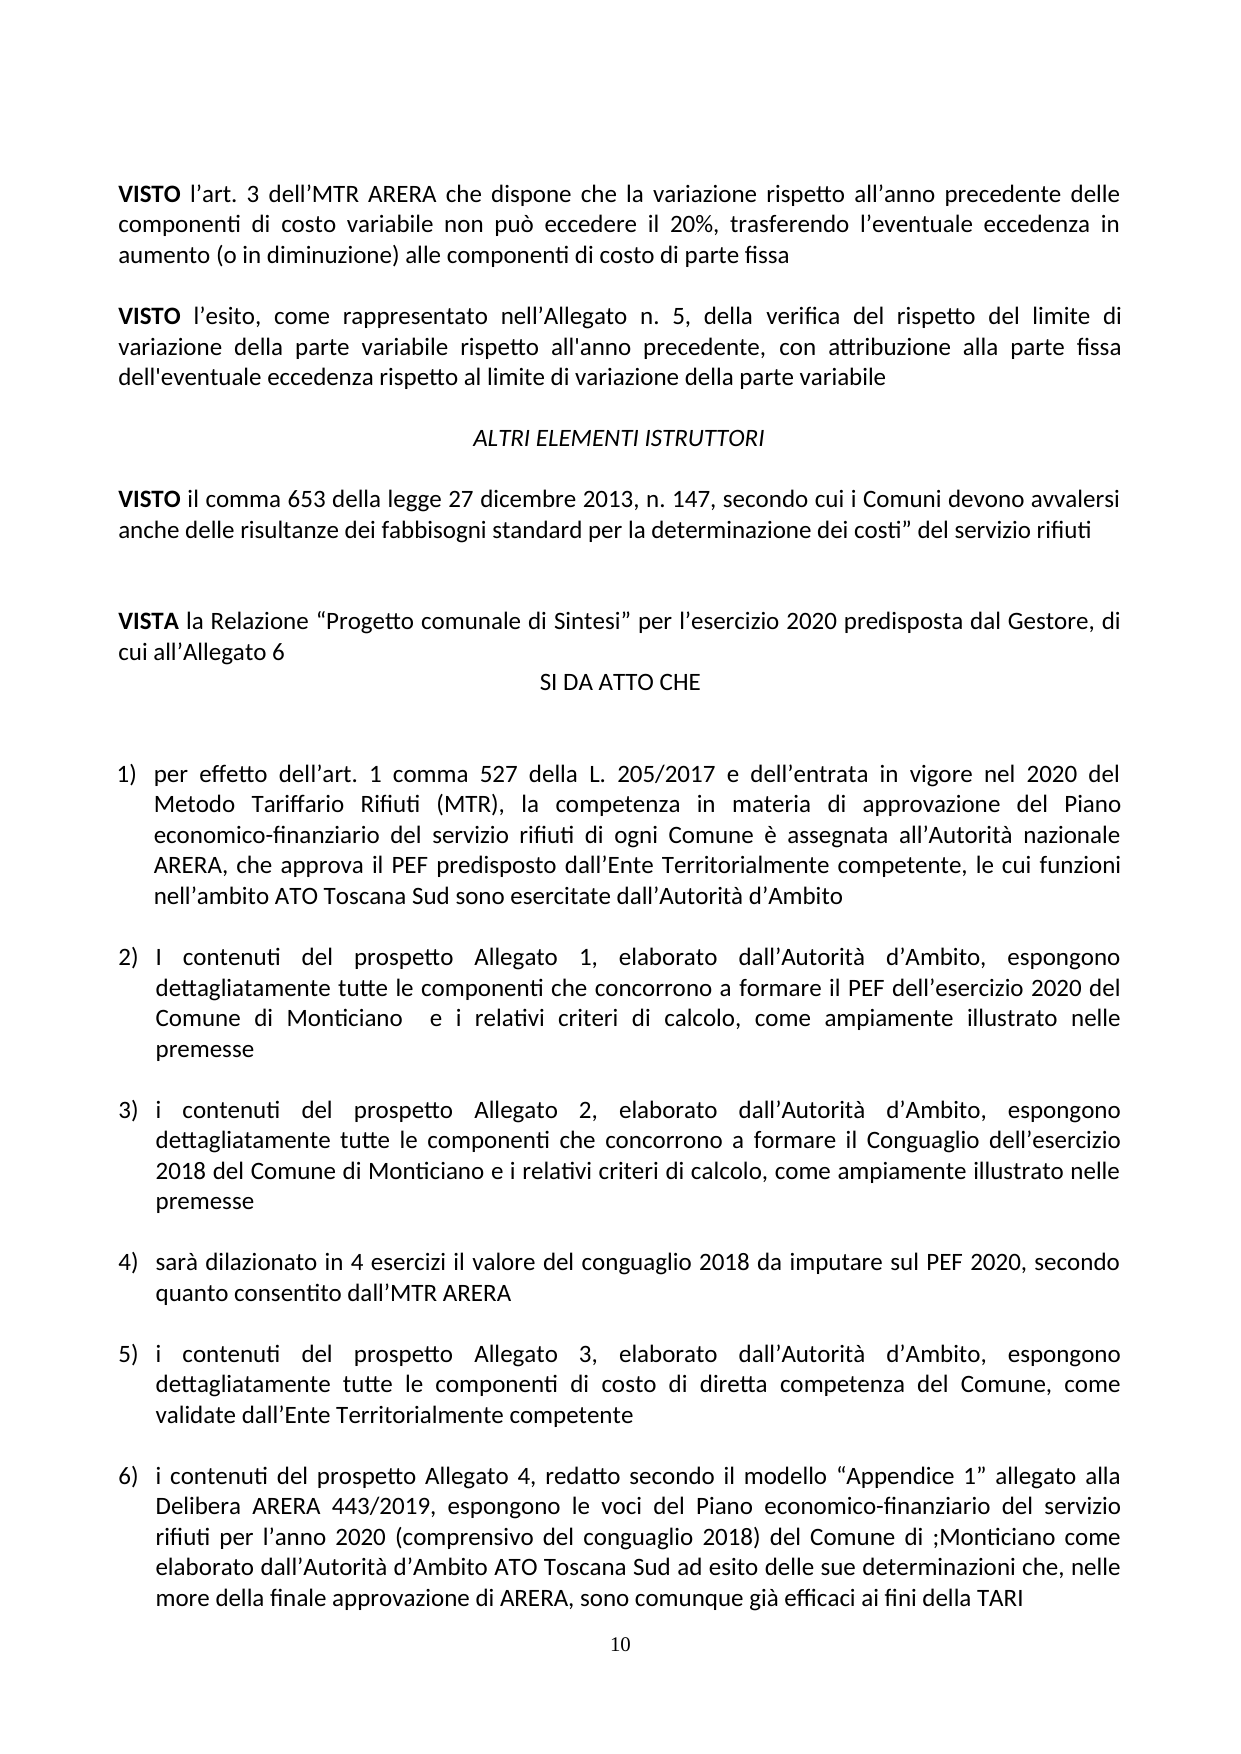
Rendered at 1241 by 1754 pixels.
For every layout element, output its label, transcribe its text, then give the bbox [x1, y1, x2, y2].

text VISTO il comma 653 della legge 27 dicembre 2013, n. 147, secondo cui i Comuni devono avvalersi anche delle risultanze dei fabbisogni standard per la determinazione dei costi” del servizio rifiuti [118, 483, 1122, 544]
text VISTO l’art. 3 dell’MTR ARERA che dispone che la variazione rispetto all’anno precedente delle componenti di costo variabile non può eccedere il 20%, trasferendo l’eventuale eccedenza in aumento (o in diminuzione) alle componenti di costo di parte fissa [118, 178, 1122, 270]
text VISTA la Relazione “Progetto comunale di Sintesi” per l’esercizio 2020 predisposta dal Gestore, di cui all’Allegato 6 [118, 605, 1122, 666]
list i contenuti del prospetto Allegato 3, elaborato dall’Autorità d’Ambito, espongono dettagliatamente tutte le componenti di costo di diretta competenza del Comune, come validate dall’Ente Territorialmente competente [118, 1338, 1122, 1429]
list I contenuti del prospetto Allegato 1, elaborato dall’Autorità d’Ambito, espongono dettagliatamente tutte le componenti che concorrono a formare il PEF dell’esercizio 2020 del Comune di Monticiano e i relativi criteri di calcolo, come ampiamente illustrato nelle premesse [118, 941, 1122, 1063]
list per effetto dell’art. 1 comma 527 della L. 205/2017 e dell’entrata in vigore nel 2020 del Metodo Tariffario Rifiuti (MTR), la competenza in materia di approvazione del Piano economico-finanziario del servizio rifiuti di ogni Comune è assegnata all’Autorità nazionale ARERA, che approva il PEF predisposto dall’Ente Territorialmente competente, le cui funzioni nell’ambito ATO Toscana Sud sono esercitate dall’Autorità d’Ambito [116, 758, 1122, 911]
text ALTRI ELEMENTI ISTRUTTORI [118, 422, 1122, 453]
text VISTO l’esito, come rappresentato nell’Allegato n. 5, della verifica del rispetto del limite di variazione della parte variabile rispetto all'anno precedente, con attribuzione alla parte fissa dell'eventuale eccedenza rispetto al limite di variazione della parte variabile [118, 300, 1122, 392]
list i contenuti del prospetto Allegato 2, elaborato dall’Autorità d’Ambito, espongono dettagliatamente tutte le componenti che concorrono a formare il Conguaglio dell’esercizio 2018 del Comune di Monticiano e i relativi criteri di calcolo, come ampiamente illustrato nelle premesse [118, 1094, 1122, 1216]
list i contenuti del prospetto Allegato 4, redatto secondo il modello “Appendice 1” allegato alla Delibera ARERA 443/2019, espongono le voci del Piano economico-finanziario del servizio rifiuti per l’anno 2020 (comprensivo del conguaglio 2018) del Comune di ;Monticiano come elaborato dall’Autorità d’Ambito ATO Toscana Sud ad esito delle sue determinazioni che, nelle more della finale approvazione di ARERA, sono comunque già efficaci ai fini della TARI [118, 1460, 1122, 1613]
list sarà dilazionato in 4 esercizi il valore del conguaglio 2018 da imputare sul PEF 2020, secondo quanto consentito dall’MTR ARERA [118, 1246, 1122, 1307]
text SI DA ATTO CHE [118, 666, 1122, 697]
